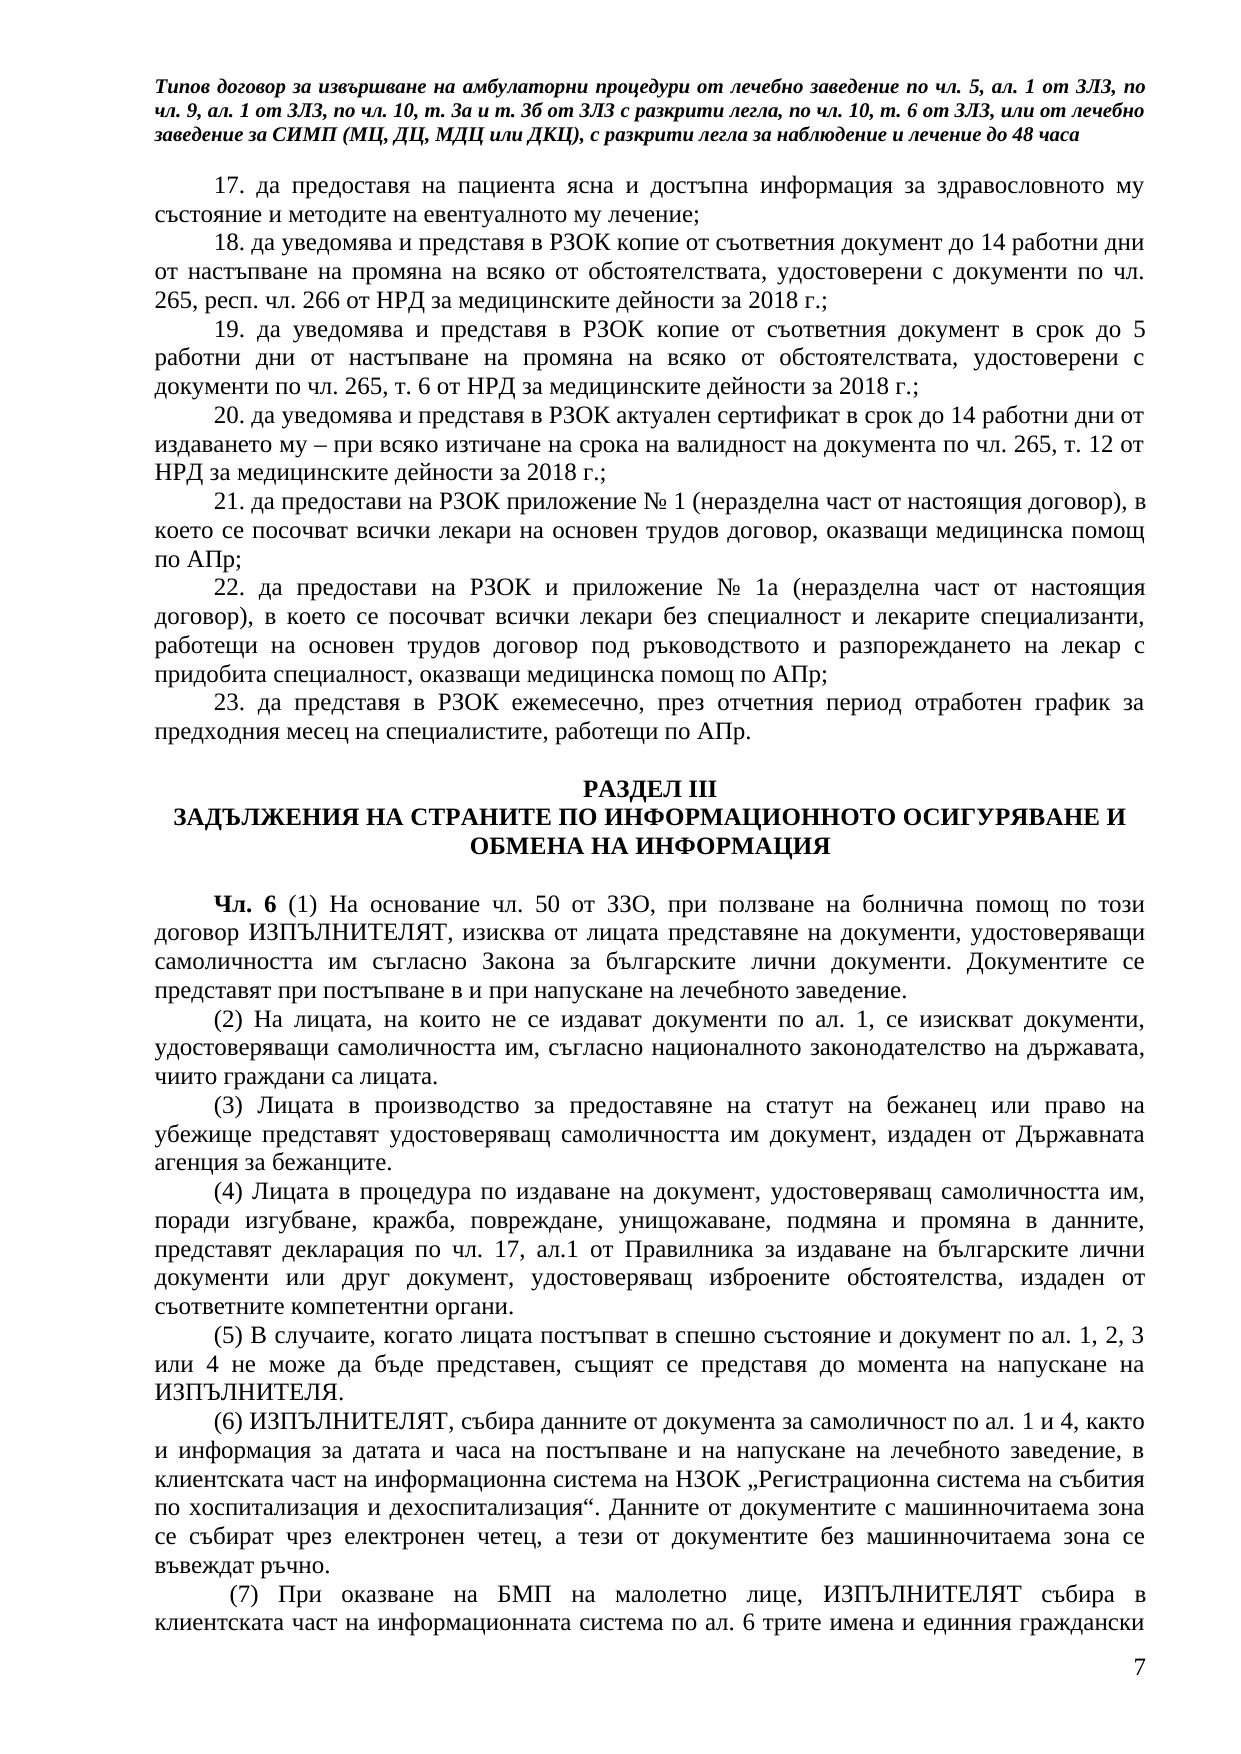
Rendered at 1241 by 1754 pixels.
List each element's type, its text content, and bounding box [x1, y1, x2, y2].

text (6) ИЗПЪЛНИТЕЛЯТ, събира данните от документа за самоличност по ал. 1 и 4, както и информация за датата и часа на постъпване и на напускане на лечебното заведение, в клиентската част на информационна система на НЗОК „Регистрационна система на събития по хоспитализация и дехоспитализация“. Данните от документите с машинночитаема зона се събират чрез електронен четец, а тези от документите без машинночитаема зона се въвеждат ръчно. [154, 1406, 1146, 1579]
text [154, 1579, 1146, 1636]
text (2) На лицата, на които не се издават документи по ал. 1, се изискват документи, удостоверяващи самоличността им, съгласно националното законодателство на държавата, чиито граждани са лицата. [154, 1004, 1146, 1090]
text 17. да предоставя на пациента ясна и достъпна информация за здравословното му състояние и методите на евентуалното му лечение; [154, 170, 1146, 227]
text Чл. 6 (1) На основание чл. 50 от ЗЗО, при ползване на болнична помощ по този договор ИЗПЪЛНИТЕЛЯТ, изисква от лицата представяне на документи, удостоверяващи самоличността им съгласно Закона за българските лични документи. Документите се представят при постъпване в и при напускане на лечебното заведение. [154, 889, 1146, 1004]
text 23. да представя в РЗОК ежемесечно, през отчетния период отработен график за предходния месец на специалистите, работещи по АПр. [154, 687, 1146, 745]
text ЗАДЪЛЖЕНИЯ НА СТРАНИТЕ ПО ИНФОРМАЦИОННОТО ОСИГУРЯВАНЕ И ОБМЕНА НА ИНФОРМАЦИЯ [154, 802, 1146, 860]
text (5) В случаите, когато лицата постъпват в спешно състояние и документ по ал. 1, 2, 3 или 4 не може да бъде представен, същият се представя до момента на напускане на ИЗПЪЛНИТЕЛЯ. [154, 1320, 1146, 1406]
text 19. да уведомява и представя в РЗОК копие от съответния документ в срок до 5 работни дни от настъпване на промяна на всяко от обстоятелствата, удостоверени с документи по чл. 265, т. 6 от НРД за медицинските дейности за 2018 г.; [154, 314, 1146, 400]
text РАЗДЕЛ ІІІ [154, 774, 1146, 802]
text 18. да уведомява и представя в РЗОК копие от съответния документ до 14 работни дни от настъпване на промяна на всяко от обстоятелствата, удостоверени с документи по чл. 265, респ. чл. 266 от НРД за медицинските дейности за 2018 г.; [154, 227, 1146, 314]
text 22. да предостави на РЗОК и приложение № 1а (неразделна част от настоящия договор), в което се посочват всички лекари без специалност и лекарите специализанти, работещи на основен трудов договор под ръководството и разпореждането на лекар с придобита специалност, оказващи медицинска помощ по АПр; [154, 572, 1146, 687]
text 20. да уведомява и представя в РЗОК актуален сертификат в срок до 14 работни дни от издаването му – при всяко изтичане на срока на валидност на документа по чл. 265, т. 12 от НРД за медицинските дейности за 2018 г.; [154, 400, 1146, 486]
text 21. да предостави на РЗОК приложение № 1 (неразделна част от настоящия договор), в което се посочват всички лекари на основен трудов договор, оказващи медицинска помощ по АПр; [154, 486, 1146, 572]
text (4) Лицата в процедура по издаване на документ, удостоверяващ самоличността им, поради изгубване, кражба, повреждане, унищожаване, подмяна и промяна в данните, представят декларация по чл. 17, ал.1 от Правилника за издаване на българските лични документи или друг документ, удостоверяващ изброените обстоятелства, издаден от съответните компетентни органи. [154, 1176, 1146, 1320]
text (3) Лицата в производство за предоставяне на статут на бежанец или право на убежище представят удостоверяващ самоличността им документ, издаден от Държавната агенция за бежанците. [154, 1090, 1146, 1176]
